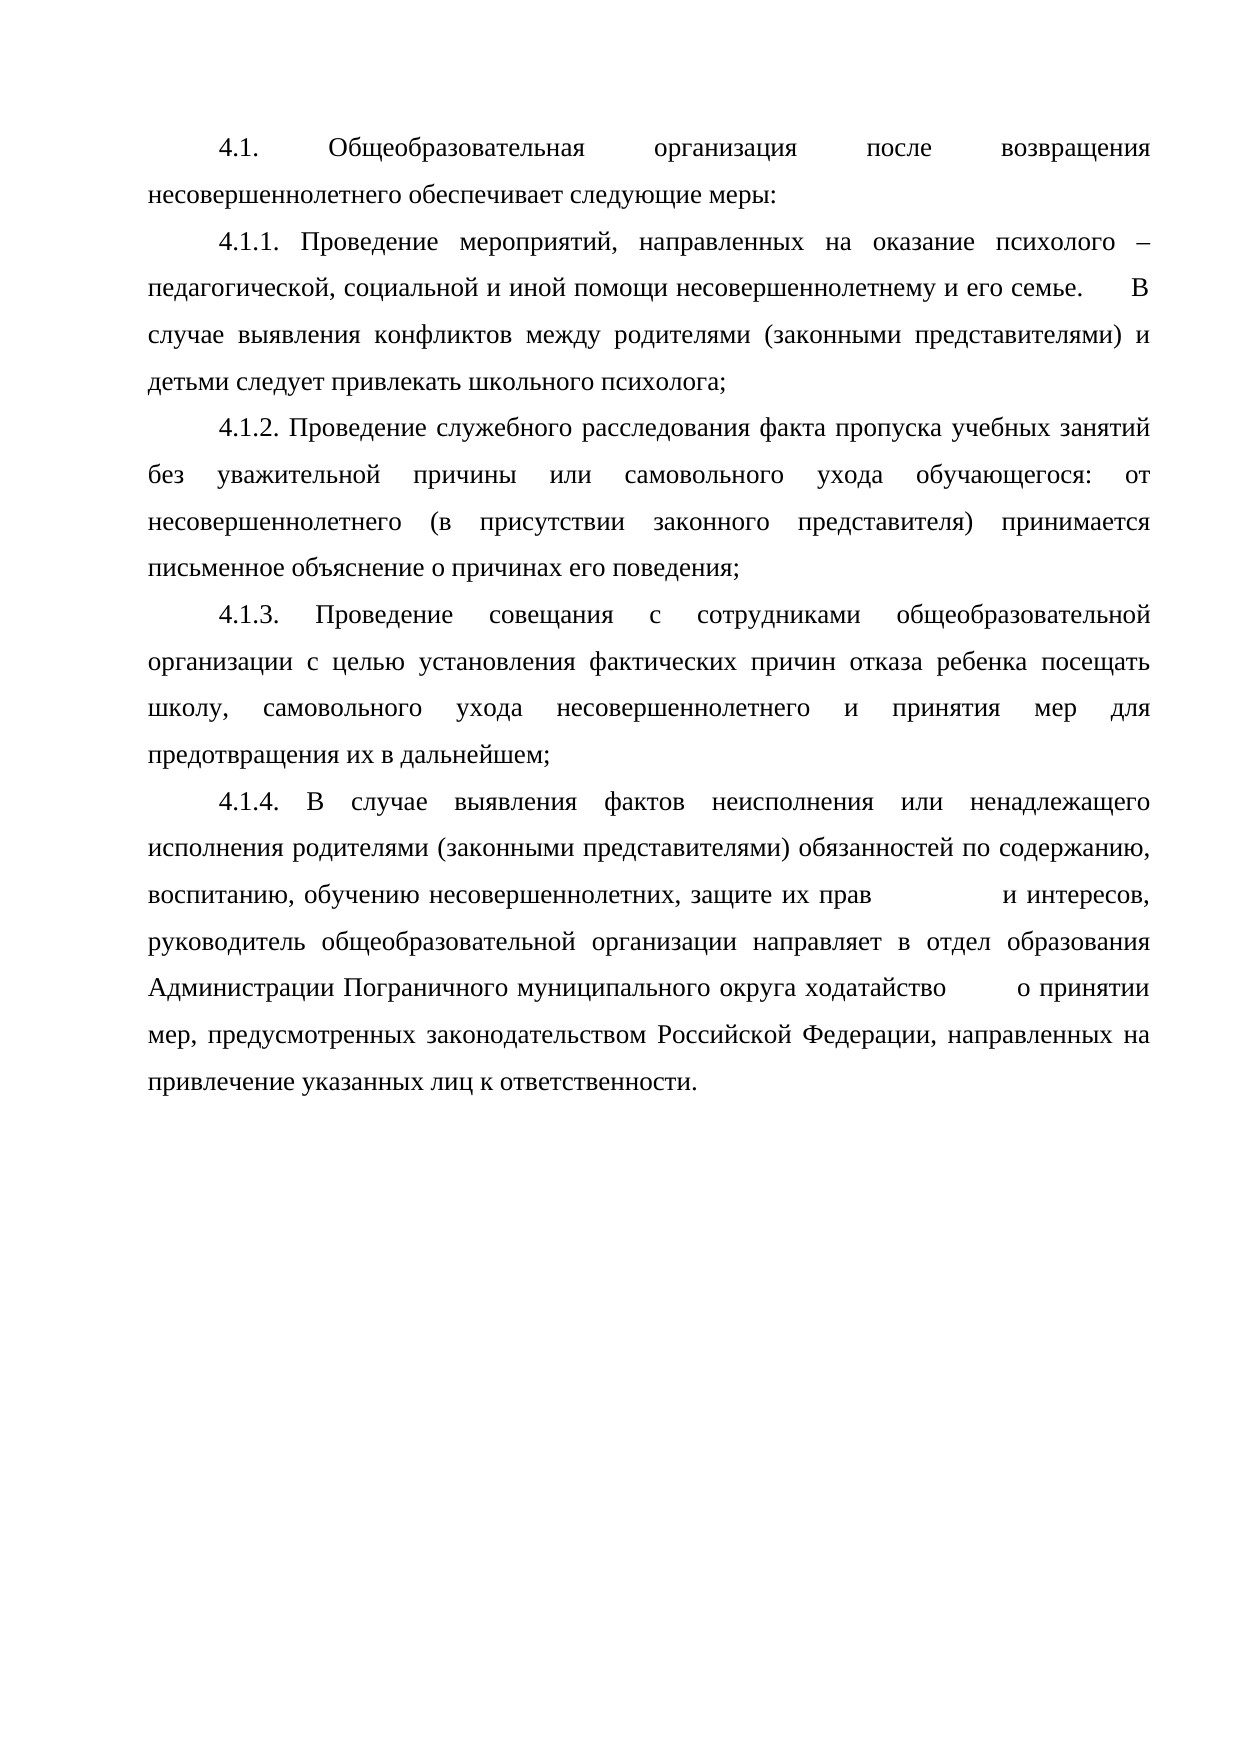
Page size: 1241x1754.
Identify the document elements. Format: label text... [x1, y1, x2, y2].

text 4.1. Общеобразовательная организация после возвращения несовершеннолетнего обеспечивает следующие меры: [148, 131, 1152, 209]
text 4.1.2. Проведение служебного расследования факта пропуска учебных занятий без уважительной причины или самовольного ухода обучающегося: от несовершеннолетнего (в присутствии законного представителя) принимается письменное объяснение о причинах его поведения; [148, 411, 1152, 582]
text 4.1.4. В случае выявления фактов неисполнения или ненадлежащего исполнения родителями (законными представителями) обязанностей по содержанию, воспитанию, обучению несовершеннолетних, защите их прав и интересов, руководитель общеобразовательной организации направляет в отдел образования Администрации Пограничного муниципального округа ходатайство о принятии мер, предусмотренных законодательством Российской Федерации, направленных на привлечение указанных лиц к ответственности. [148, 785, 1152, 1096]
text 4.1.1. Проведение мероприятий, направленных на оказание психолого – педагогической, социальной и иной помощи несовершеннолетнему и его семье. В случае выявления конфликтов между родителями (законными представителями) и детьми следует привлекать школьного психолога; [148, 225, 1152, 396]
text 4.1.3. Проведение совещания с сотрудниками общеобразовательной организации с целью установления фактических причин отказа ребенка посещать школу, самовольного ухода несовершеннолетнего и принятия мер для предотвращения их в дальнейшем; [148, 598, 1152, 769]
